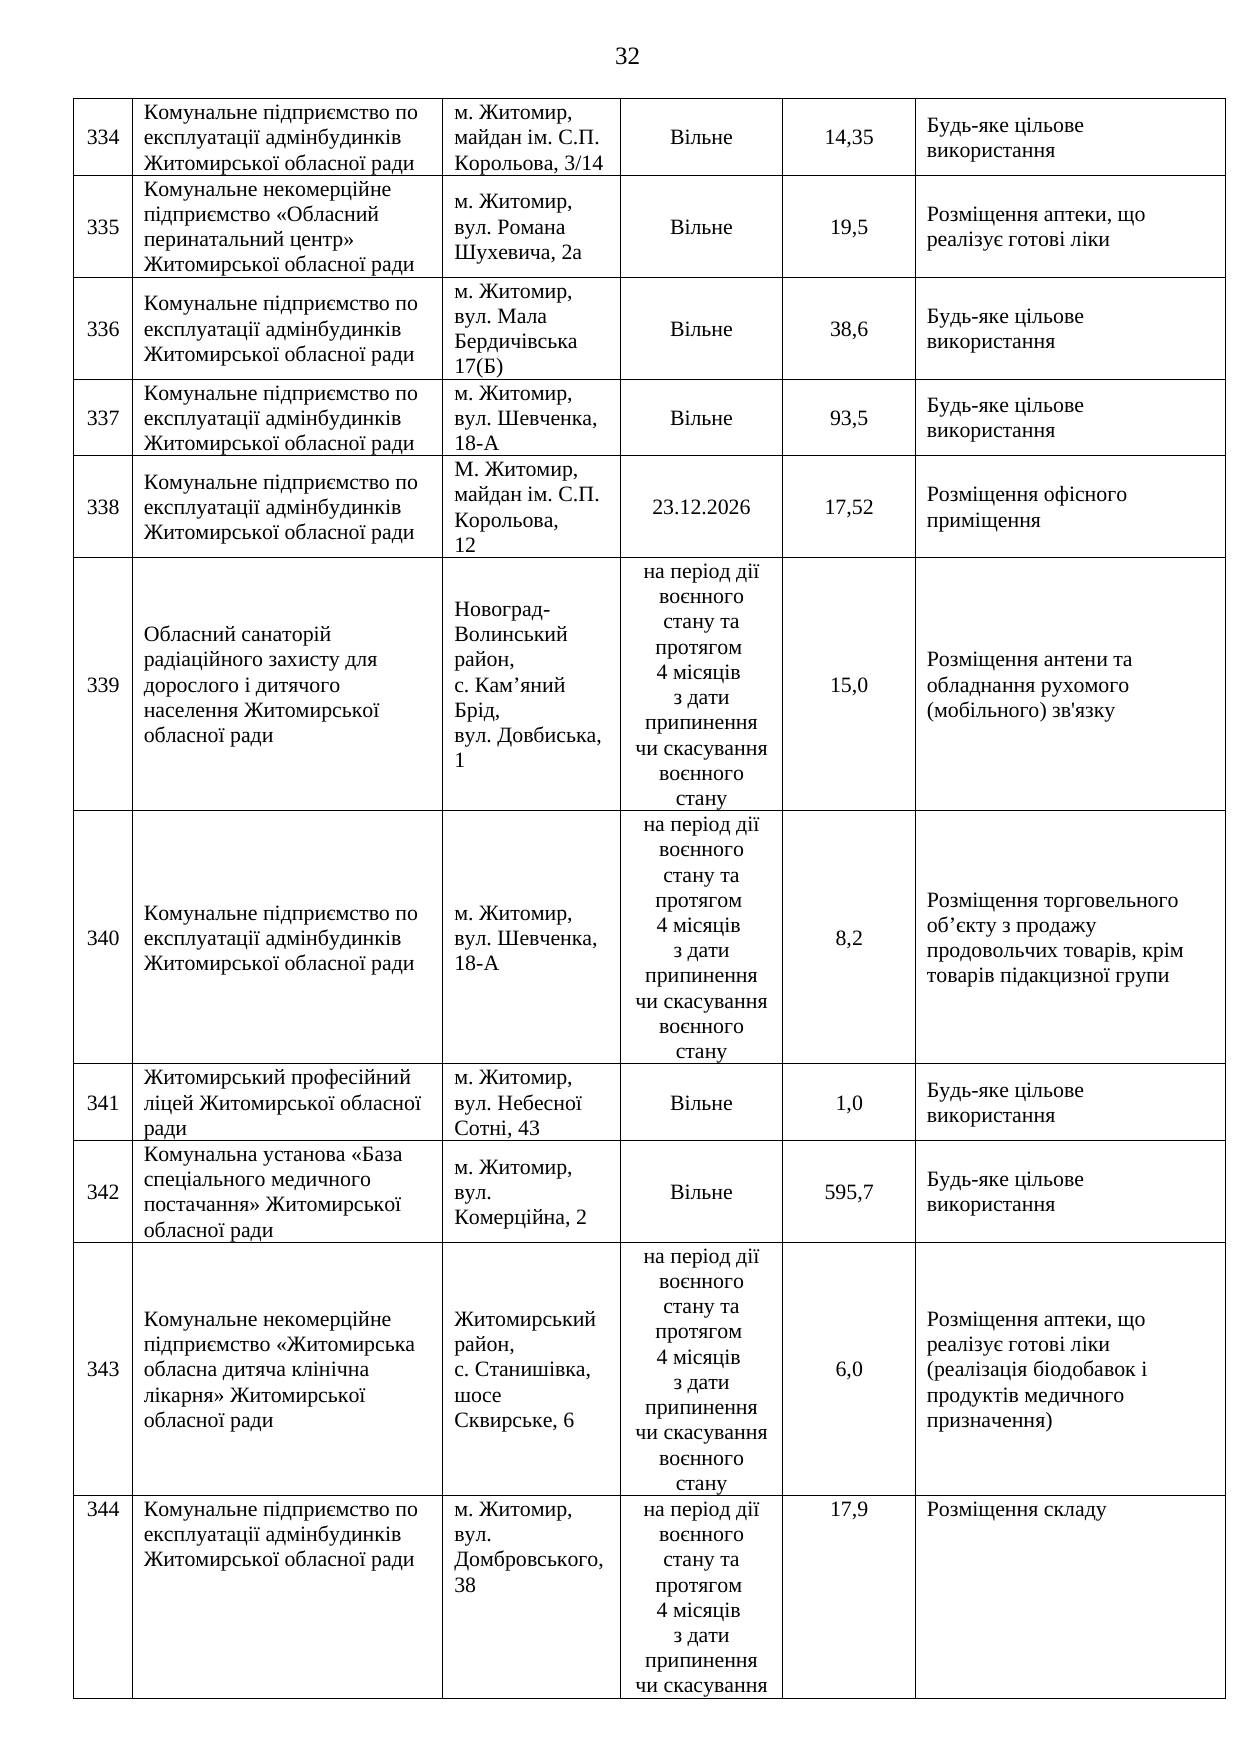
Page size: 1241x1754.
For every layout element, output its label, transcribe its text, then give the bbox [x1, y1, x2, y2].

table_cell 343 [74, 1243, 132, 1495]
table_cell Розміщення аптеки, що реалізує готові ліки (реалізація біодобавок і продуктів медичного призначення) [916, 1243, 1225, 1495]
table_cell Комунальне підприємство по експлуатації адмінбудинків Житомирської обласної ради [133, 278, 442, 378]
table_cell 595,7 [783, 1141, 915, 1242]
table_cell Вільне [621, 1141, 782, 1242]
table_cell Будь-яке цільове використання [916, 380, 1225, 455]
table_cell 38,6 [783, 278, 915, 378]
table_cell Будь-яке цільове використання [916, 1141, 1225, 1242]
table_cell Будь-яке цільове використання [916, 1064, 1225, 1140]
table_cell Комунальне некомерційне підприємство «Житомирська обласна дитяча клінічна лікарня» Житомирської обласної ради [133, 1243, 442, 1495]
table_cell 334 [74, 99, 132, 175]
table_cell 335 [74, 176, 132, 277]
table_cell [443, 1496, 620, 1698]
table_cell 342 [74, 1141, 132, 1242]
table_cell 17,9 [783, 1496, 915, 1698]
table_cell Вільне [621, 1064, 782, 1140]
table_cell 17,52 [783, 456, 915, 557]
table_cell 344 [74, 1496, 132, 1698]
table_cell Розміщення аптеки, що реалізує готові ліки [916, 176, 1225, 277]
table_cell Розміщення складу [916, 1496, 1225, 1698]
table_cell на період дії воєнного стану та протягом 4 місяців з дати припинення чи скасування воєнного стану [621, 558, 782, 810]
table_cell М. Житомир, майдан ім. С.П. Корольова, 12 [443, 456, 620, 557]
table_cell 339 [74, 558, 132, 810]
table_cell Розміщення офісного приміщення [916, 456, 1225, 557]
table_cell 1,0 [783, 1064, 915, 1140]
table_cell м. Житомир, вул. Небесної Сотні, 43 [443, 1064, 620, 1140]
table_cell Розміщення антени та обладнання рухомого (мобільного) зв'язку [916, 558, 1225, 810]
table_cell 338 [74, 456, 132, 557]
table_cell Будь-яке цільове використання [916, 278, 1225, 378]
table_cell 93,5 [783, 380, 915, 455]
table_cell 15,0 [783, 558, 915, 810]
table_cell Житомирський професійний ліцей Житомирської обласної ради [133, 1064, 442, 1140]
table_cell Будь-яке цільове використання [916, 99, 1225, 175]
table_cell м. Житомир, вул. Мала Бердичівська 17(Б) [443, 278, 620, 378]
table_cell м. Житомир, вул. Шевченка, 18-А [443, 380, 620, 455]
table_cell 6,0 [783, 1243, 915, 1495]
table_cell м. Житомир, вул. Комерційна, 2 [443, 1141, 620, 1242]
table_cell 341 [74, 1064, 132, 1140]
table_cell 337 [74, 380, 132, 455]
table_cell Вільне [621, 99, 782, 175]
table_cell Розміщення торговельного об’єкту з продажу продовольчих товарів, крім товарів підакцизної групи [916, 811, 1225, 1063]
table_cell Вільне [621, 380, 782, 455]
table_cell Комунальне некомерційне підприємство «Обласний перинатальний центр» Житомирської обласної ради [133, 176, 442, 277]
table_cell 8,2 [783, 811, 915, 1063]
table_cell Комунальне підприємство по експлуатації адмінбудинків Житомирської обласної ради [133, 811, 442, 1063]
table_cell м. Житомир, вул. Романа Шухевича, 2а [443, 176, 620, 277]
table_cell Комунальне підприємство по експлуатації адмінбудинків Житомирської обласної ради [133, 380, 442, 455]
table_cell на період дії воєнного стану та протягом 4 місяців з дати припинення чи скасування воєнного стану [621, 811, 782, 1063]
table_cell Вільне [621, 278, 782, 378]
table_cell Новоград-Волинський район, с. Кам’яний Брід, вул. Довбиська, 1 [443, 558, 620, 810]
table_cell на період дії воєнного стану та протягом 4 місяців з дати припинення чи скасування воєнного стану [621, 1243, 782, 1495]
table_cell 14,35 [783, 99, 915, 175]
table_cell Комунальна установа «База спеціального медичного постачання» Житомирської обласної ради [133, 1141, 442, 1242]
table_cell Обласний санаторій радіаційного захисту для дорослого і дитячого населення Житомирської обласної ради [133, 558, 442, 810]
table_cell Вільне [621, 176, 782, 277]
table_cell Комунальне підприємство по експлуатації адмінбудинків Житомирської обласної ради [133, 99, 442, 175]
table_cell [133, 1496, 442, 1698]
table_cell 23.12.2026 [621, 456, 782, 557]
table_cell м. Житомир, майдан ім. С.П. Корольова, 3/14 [443, 99, 620, 175]
table_cell м. Житомир, вул. Шевченка, 18-А [443, 811, 620, 1063]
table_cell 19,5 [783, 176, 915, 277]
table_cell Житомирський район, с. Станишівка, шосе Сквирське, 6 [443, 1243, 620, 1495]
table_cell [621, 1496, 782, 1698]
table_cell 336 [74, 278, 132, 378]
table_cell 340 [74, 811, 132, 1063]
table_cell Комунальне підприємство по експлуатації адмінбудинків Житомирської обласної ради [133, 456, 442, 557]
